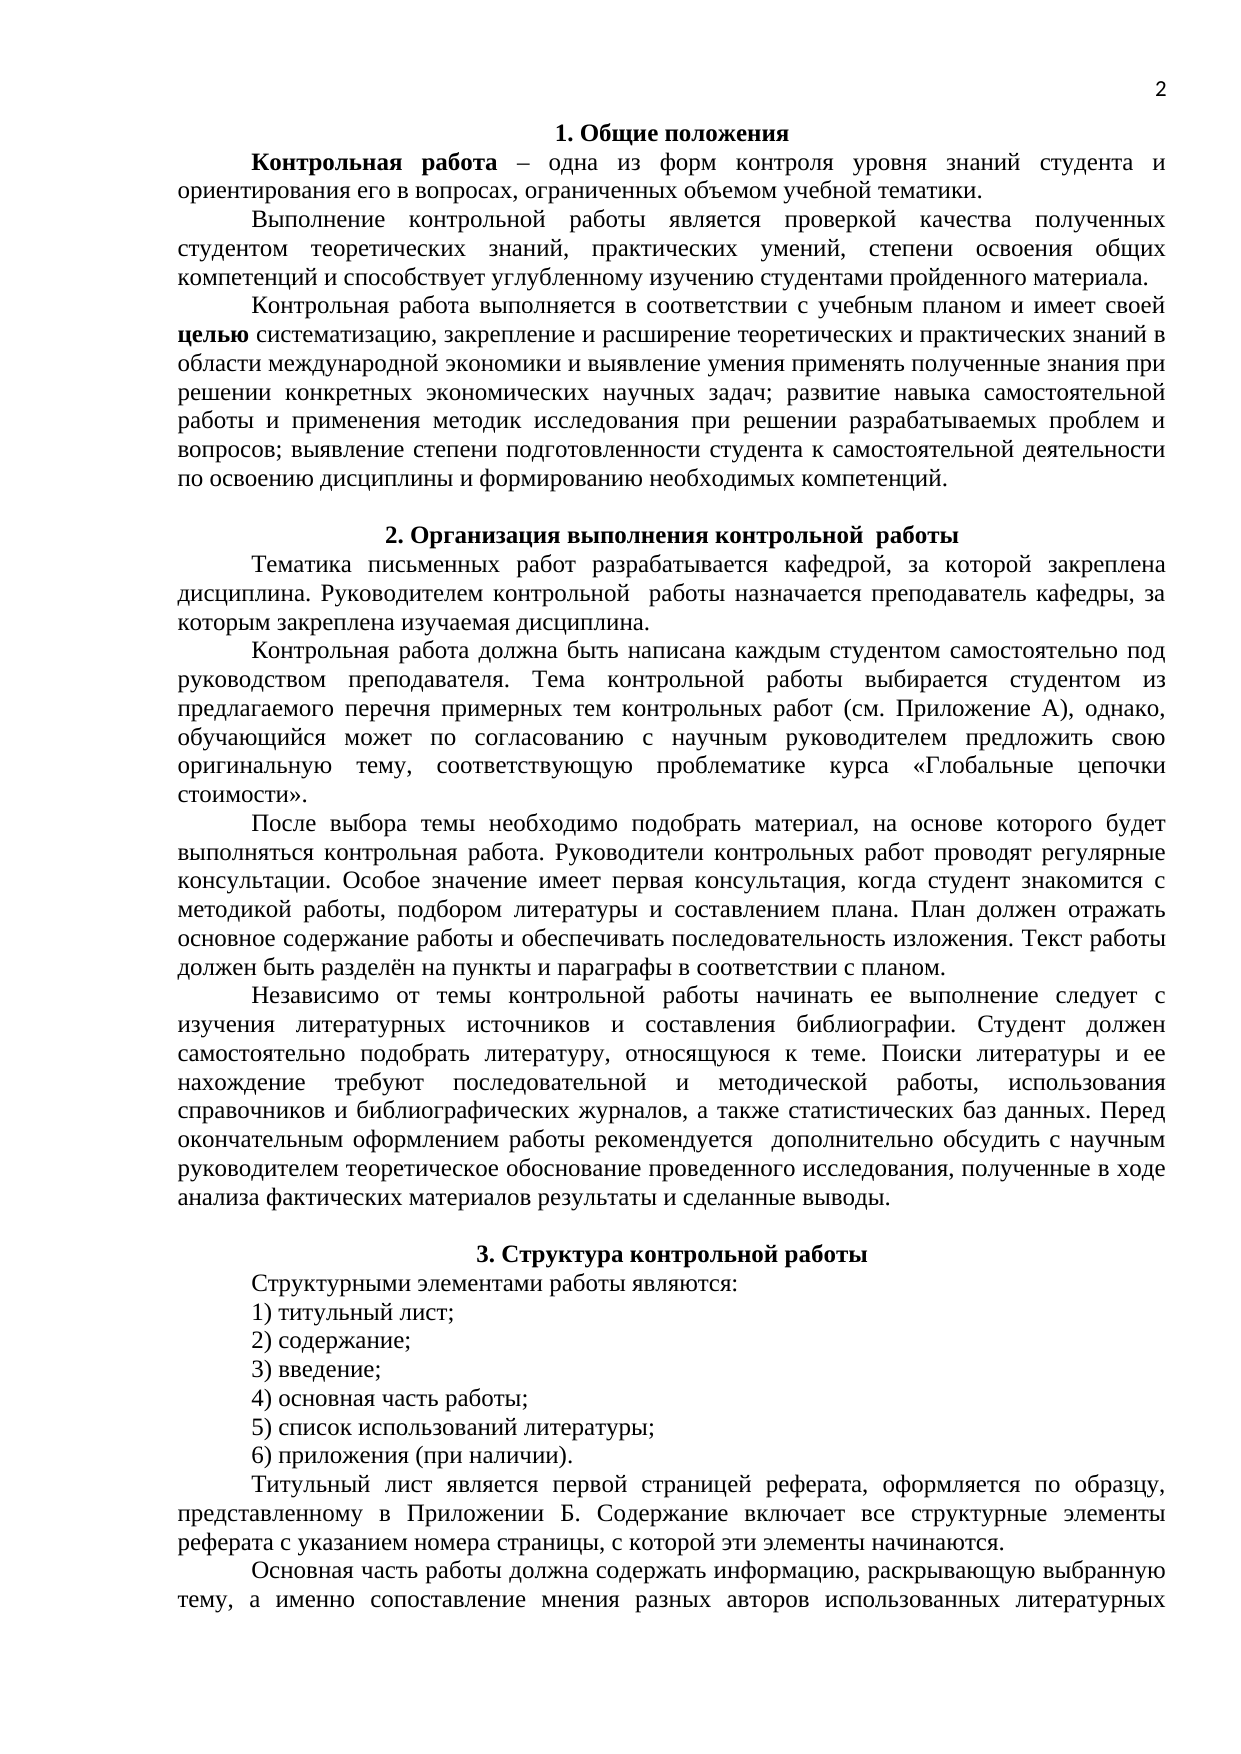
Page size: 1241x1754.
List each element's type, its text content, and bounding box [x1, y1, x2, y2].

text 2) содержание; [177, 1326, 1167, 1354]
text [177, 1556, 1167, 1613]
text 1. Общие положения [177, 118, 1167, 147]
text 2. Организация выполнения контрольной работы [177, 521, 1167, 549]
text Тематика письменных работ разрабатывается кафедрой, за которой закреплена дисциплина. Руководителем контрольной работы назначается преподаватель кафедры, за которым закреплена изучаемая дисциплина. [177, 549, 1167, 636]
text 3) введение; [177, 1354, 1167, 1383]
text Контрольная работа выполняется в соответствии с учебным планом и имеет своей целью систематизацию, закрепление и расширение теоретических и практических знаний в области международной экономики и выявление умения применять полученные знания при решении конкретных экономических научных задач; развитие навыка самостоятельной работы и применения методик исследования при решении разрабатываемых проблем и вопросов; выявление степени подготовленности студента к самостоятельной деятельности по освоению дисциплины и формированию необходимых компетенций. [177, 291, 1167, 492]
text Выполнение контрольной работы является проверкой качества полученных студентом теоретических знаний, практических умений, степени освоения общих компетенций и способствует углубленному изучению студентами пройденного материала. [177, 204, 1167, 291]
text 4) основная часть работы; [177, 1383, 1167, 1412]
text 5) список использований литературы; [177, 1412, 1167, 1441]
text 6) приложения (при наличии). [177, 1441, 1167, 1469]
text Структурными элементами работы являются: [177, 1268, 1167, 1297]
text 3. Структура контрольной работы [177, 1239, 1167, 1268]
text Титульный лист является первой страницей реферата, оформляется по образцу, представленному в Приложении Б. Содержание включает все структурные элементы реферата с указанием номера страницы, с которой эти элементы начинаются. [177, 1469, 1167, 1556]
text После выбора темы необходимо подобрать материал, на основе которого будет выполняться контрольная работа. Руководители контрольных работ проводят регулярные консультации. Особое значение имеет первая консультация, когда студент знакомится с методикой работы, подбором литературы и составлением плана. План должен отражать основное содержание работы и обеспечивать последовательность изложения. Текст работы должен быть разделён на пункты и параграфы в соответствии с планом. [177, 808, 1167, 981]
text Контрольная работа должна быть написана каждым студентом самостоятельно под руководством преподавателя. Тема контрольной работы выбирается студентом из предлагаемого перечня примерных тем контрольных работ (см. Приложение А), однако, обучающийся может по согласованию с научным руководителем предложить свою оригинальную тему, соответствующую проблематике курса «Глобальные цепочки стоимости». [177, 636, 1167, 808]
text Независимо от темы контрольной работы начинать ее выполнение следует с изучения литературных источников и составления библиографии. Студент должен самостоятельно подобрать литературу, относящуюся к теме. Поиски литературы и ее нахождение требуют последовательной и методической работы, использования справочников и библиографических журналов, а также статистических баз данных. Перед окончательным оформлением работы рекомендуется дополнительно обсудить с научным руководителем теоретическое обоснование проведенного исследования, полученные в ходе анализа фактических материалов результаты и сделанные выводы. [177, 981, 1167, 1211]
text Контрольная работа – одна из форм контроля уровня знаний студента и ориентирования его в вопросах, ограниченных объемом учебной тематики. [177, 147, 1167, 204]
text 1) титульный лист; [177, 1297, 1167, 1326]
